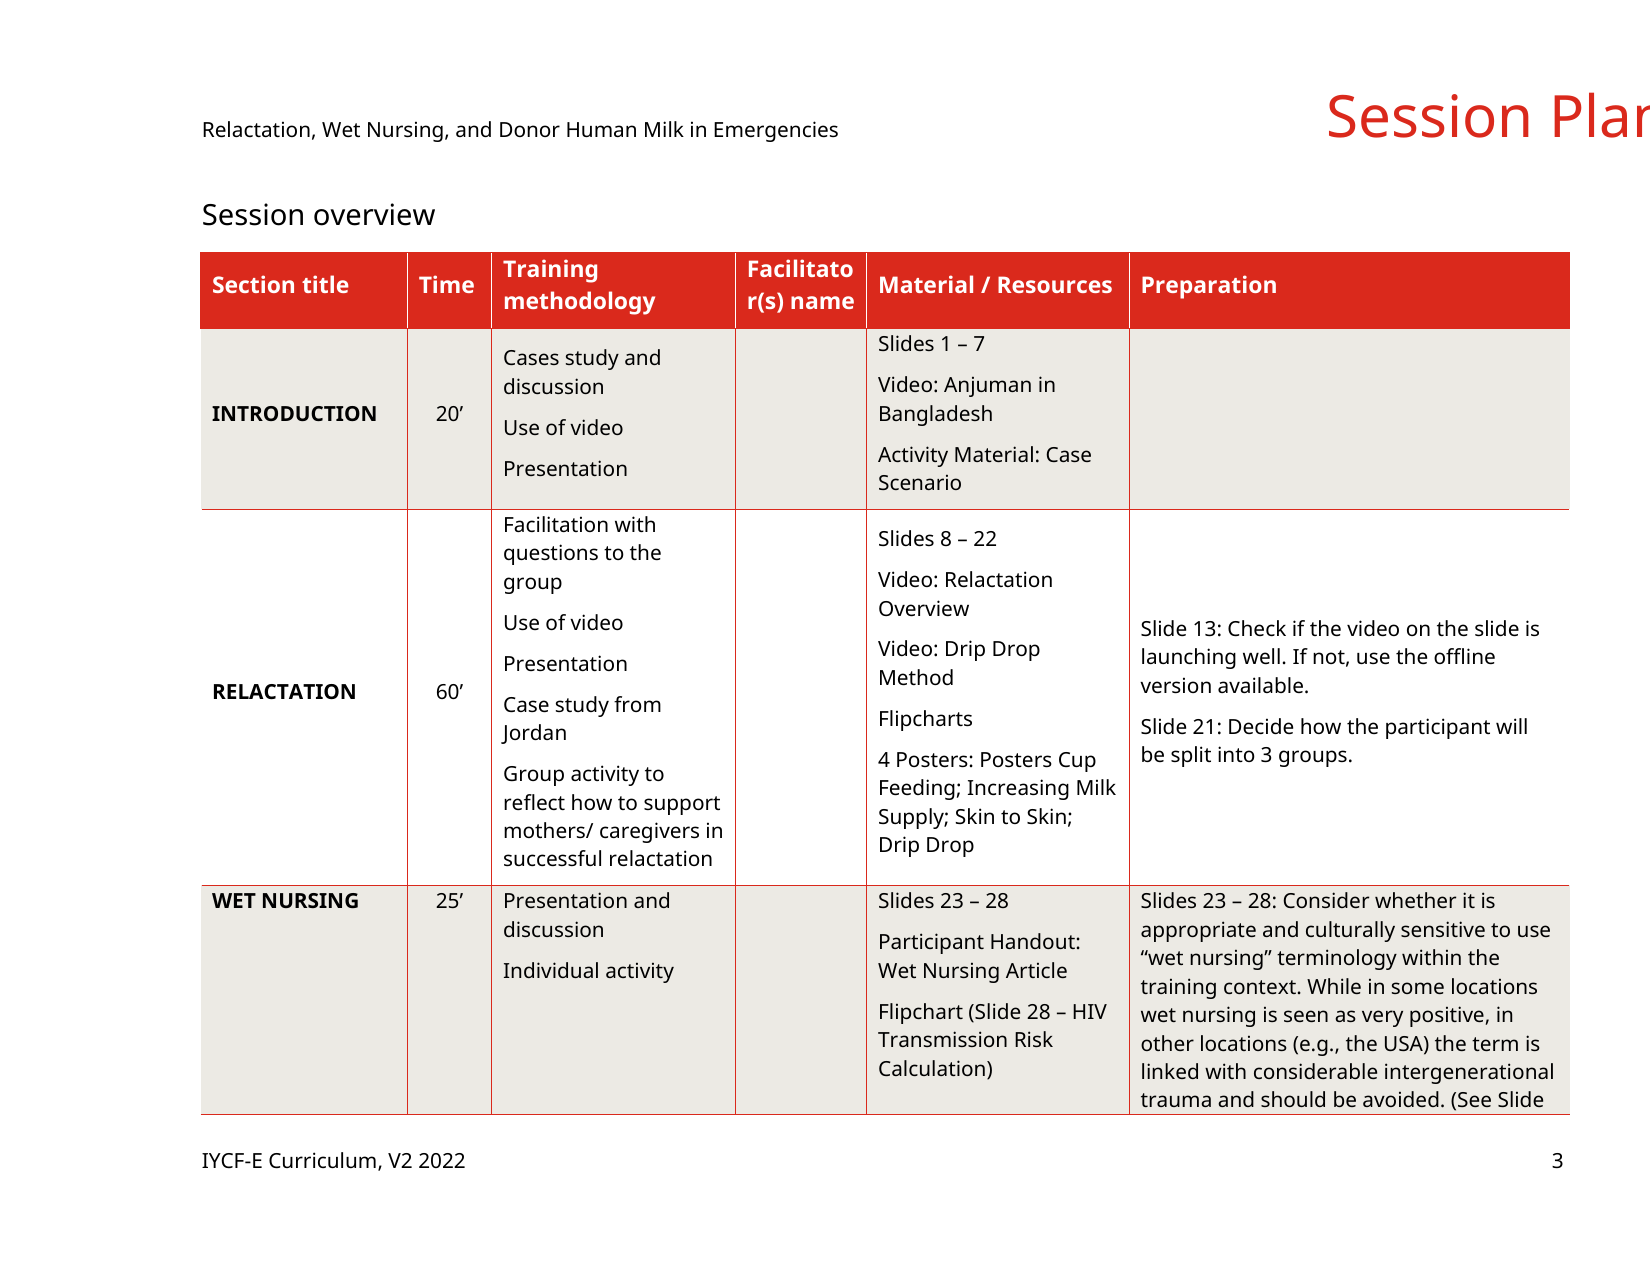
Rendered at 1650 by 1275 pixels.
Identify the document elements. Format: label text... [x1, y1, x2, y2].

table_cell 60’ [408, 510, 491, 885]
table_cell [736, 510, 866, 885]
table_header Preparation [1130, 253, 1569, 328]
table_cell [867, 886, 1129, 1114]
table_header Material / Resources [867, 253, 1129, 328]
table_cell Slides 8 – 22 Video: Relactation Overview Video: Drip Drop Method Flipcharts 4 Posters: Posters Cup Feeding; Increasing Milk Supply; Skin to Skin; Drip Drop [867, 510, 1129, 885]
table_cell 20’ [408, 329, 491, 509]
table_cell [492, 886, 735, 1114]
subtitle Session overview [202, 194, 1645, 233]
table_header Facilitator(s) name [736, 253, 866, 328]
table_cell [1130, 329, 1570, 509]
table_cell INTRODUCTION [201, 329, 407, 509]
table_cell Slide 13: Check if the video on the slide is launching well. If not, use the offline version available. Slide 21: Decide how the participant will be split into 3 groups. [1130, 509, 1570, 885]
table_header Section title [201, 253, 407, 328]
table_cell 25’ [408, 886, 491, 1114]
table_cell Slides 1 – 7 Video: Anjuman in Bangladesh Activity Material: Case Scenario [867, 329, 1129, 509]
table_cell RELACTATION [201, 510, 407, 885]
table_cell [1130, 885, 1570, 1114]
table_cell Facilitation with questions to the group Use of video Presentation Case study from Jordan Group activity to reflect how to support mothers/ caregivers in successful relactation [492, 510, 735, 885]
table_cell [736, 886, 866, 1114]
table_cell [736, 329, 866, 509]
table_cell Cases study and discussion Use of video Presentation [492, 329, 735, 509]
table_header Training methodology [492, 253, 735, 328]
table_header Time [408, 253, 491, 328]
table_cell WET NURSING [201, 886, 407, 1114]
